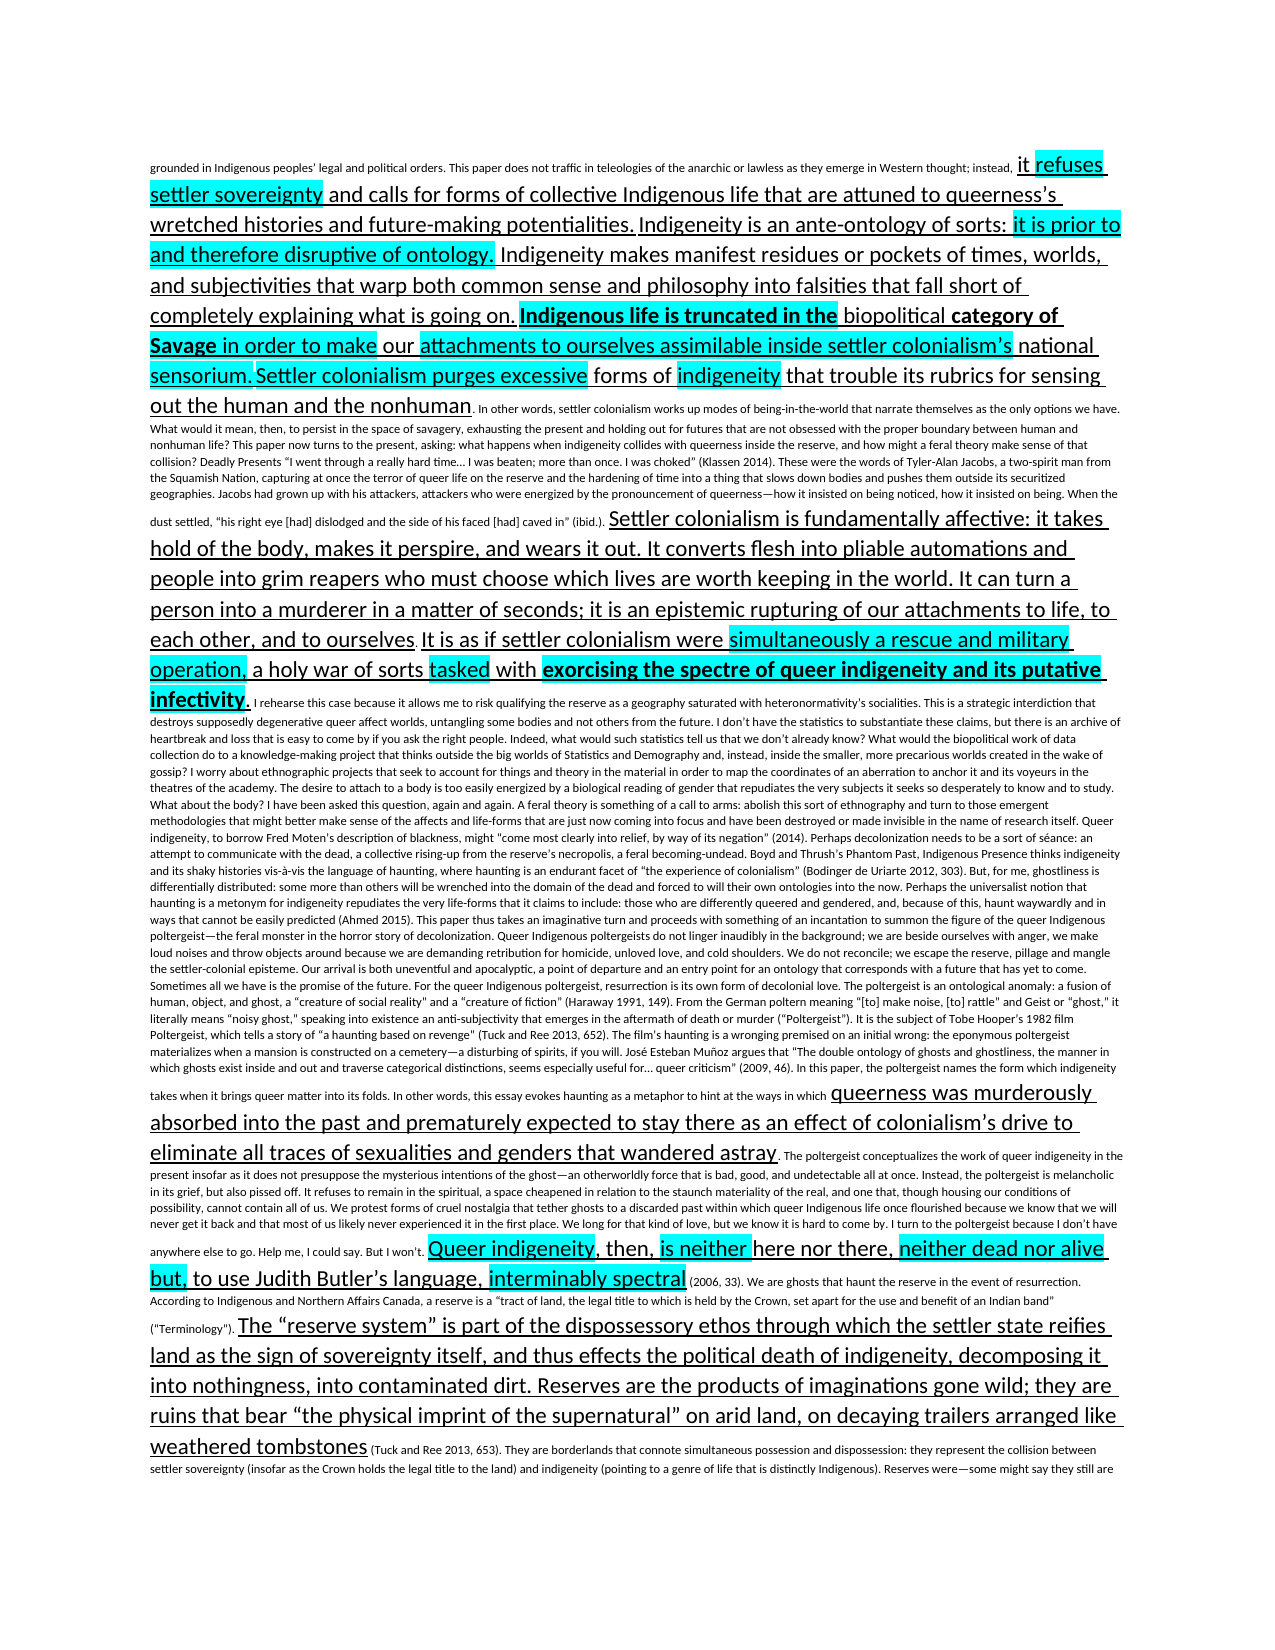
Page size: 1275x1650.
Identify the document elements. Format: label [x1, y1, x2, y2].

text [150, 150, 1125, 1476]
